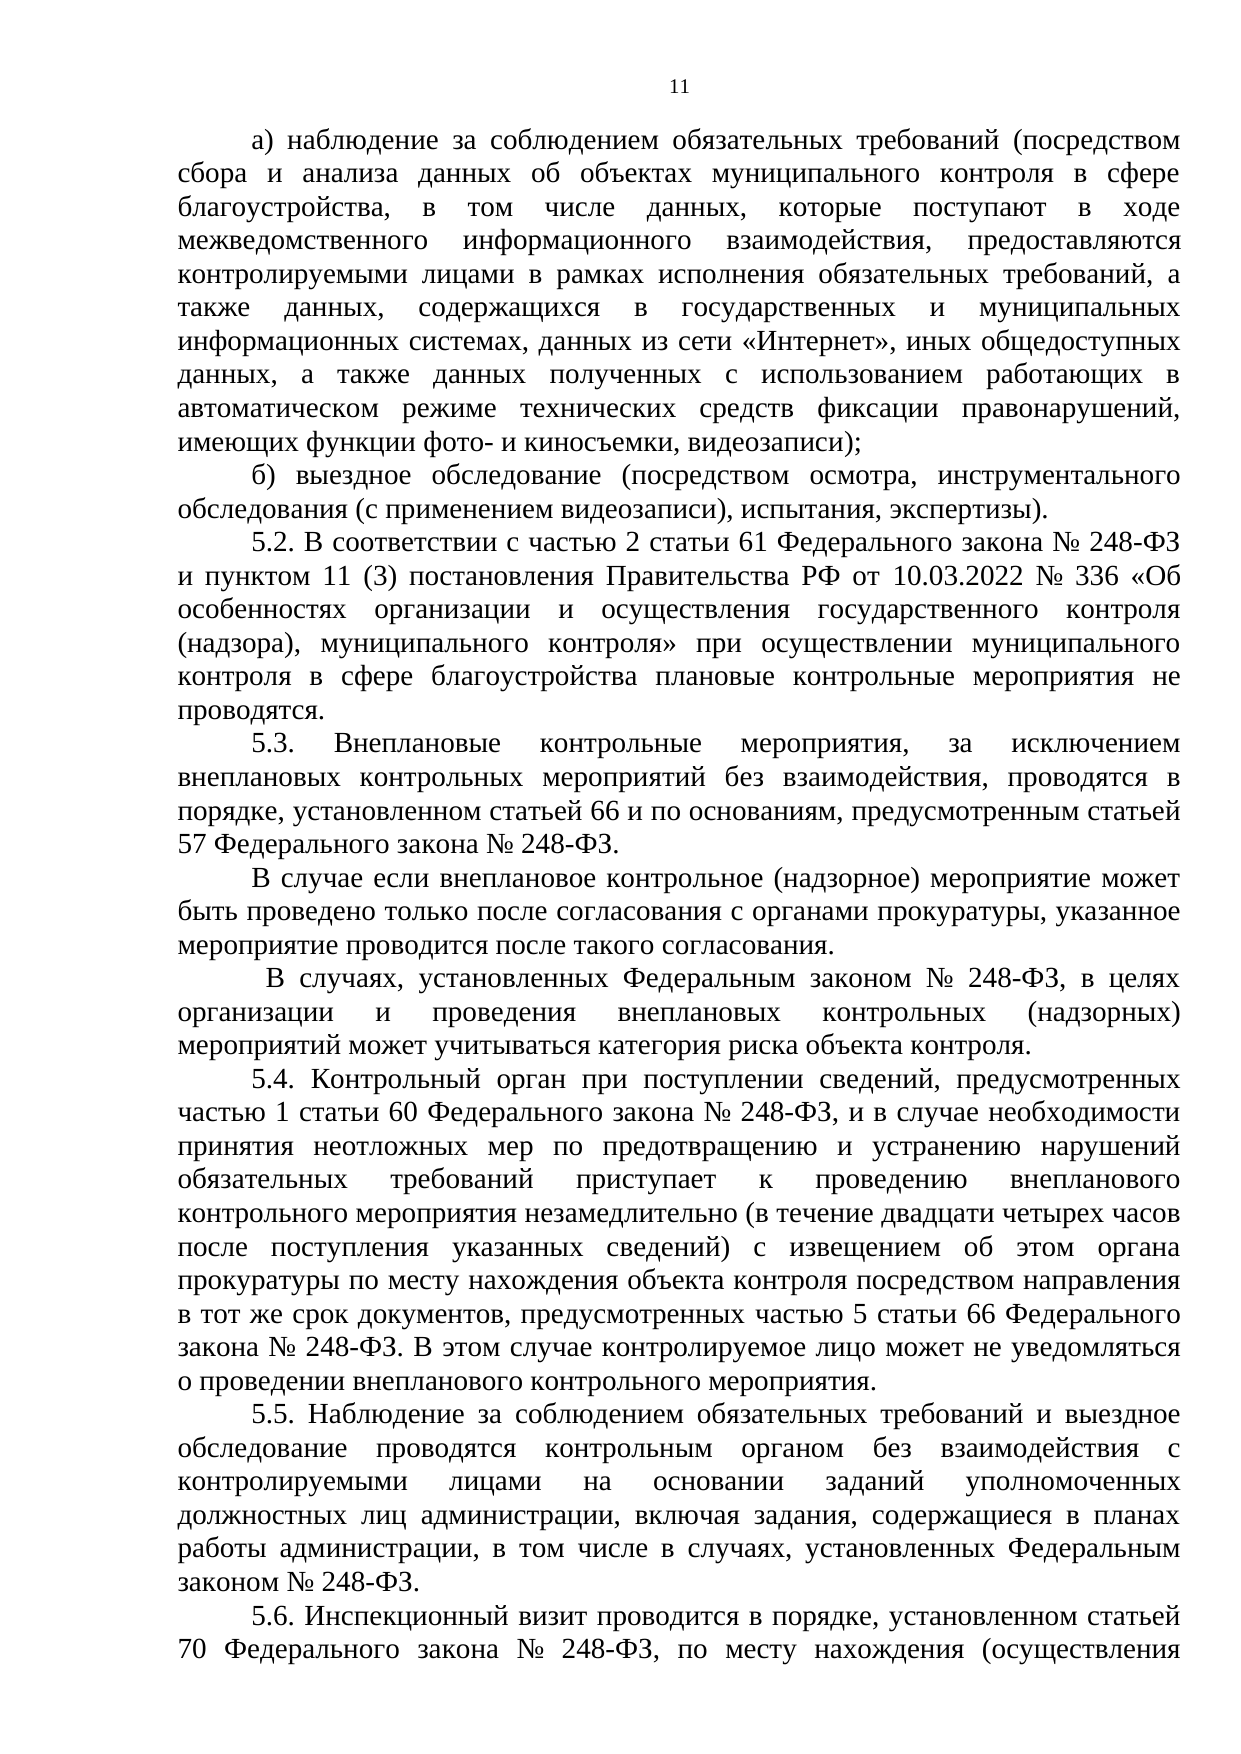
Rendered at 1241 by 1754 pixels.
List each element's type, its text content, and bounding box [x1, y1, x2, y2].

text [177, 1598, 1181, 1665]
text 5.2. В соответствии с частью 2 статьи 61 Федерального закона № 248-ФЗ и пунктом 11 (3) постановления Правительства РФ от 10.03.2022 № 336 «Об особенностях организации и осуществления государственного контроля (надзора), муниципального контроля» при осуществлении муниципального контроля в сфере благоустройства плановые контрольные мероприятия не проводятся. [177, 524, 1181, 726]
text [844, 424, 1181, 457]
text 5.4. Контрольный орган при поступлении сведений, предусмотренных частью 1 статьи 60 Федерального закона № 248-ФЗ, и в случае необходимости принятия неотложных мер по предотвращению и устранению нарушений обязательных требований приступает к проведению внепланового контрольного мероприятия незамедлительно (в течение двадцати четырех часов после поступления указанных сведений) с извещением об этом органа прокуратуры по месту нахождения объекта контроля посредством направления в тот же срок документов, предусмотренных частью 5 статьи 66 Федерального закона № 248-ФЗ. В этом случае контролируемое лицо может не уведомляться о проведении внепланового контрольного мероприятия. [177, 1061, 1181, 1396]
text В случае если внеплановое контрольное (надзорное) мероприятие может быть проведено только после согласования с органами прокуратуры, указанное мероприятие проводится после такого согласования. [177, 860, 1181, 960]
text а) наблюдение за соблюдением обязательных требований (посредством сбора и анализа данных об объектах муниципального контроля в сфере благоустройства, в том числе данных, которые поступают в ходе межведомственного информационного взаимодействия, предоставляются контролируемыми лицами в рамках исполнения обязательных требований, а также данных, содержащихся в государственных и муниципальных информационных системах, данных из сети «Интернет», иных общедоступных данных, а также данных полученных с использованием работающих в автоматическом режиме технических средств фиксации правонарушений, имеющих функции фото- и киносъемки, видеозаписи); [177, 122, 1181, 256]
text 5.3. Внеплановые контрольные мероприятия, за исключением внеплановых контрольных мероприятий без взаимодействия, проводятся в порядке, установленном статьей 66 и по основаниям, предусмотренным статьей 57 Федерального закона № 248-ФЗ. [177, 726, 1181, 860]
text 5.5. Наблюдение за соблюдением обязательных требований и выездное обследование проводятся контрольным органом без взаимодействия с контролируемыми лицами на основании заданий уполномоченных должностных лиц администрации, включая задания, содержащиеся в планах работы администрации, в том числе в случаях, установленных Федеральным законом № 248-ФЗ. [177, 1396, 1181, 1598]
text б) выездное обследование (посредством осмотра, инструментального обследования (с применением видеозаписи), испытания, экспертизы). [177, 457, 1181, 524]
text В случаях, установленных Федеральным законом № 248-ФЗ, в целях организации и проведения внеплановых контрольных (надзорных) мероприятий может учитываться категория риска объекта контроля. [177, 960, 1181, 1061]
